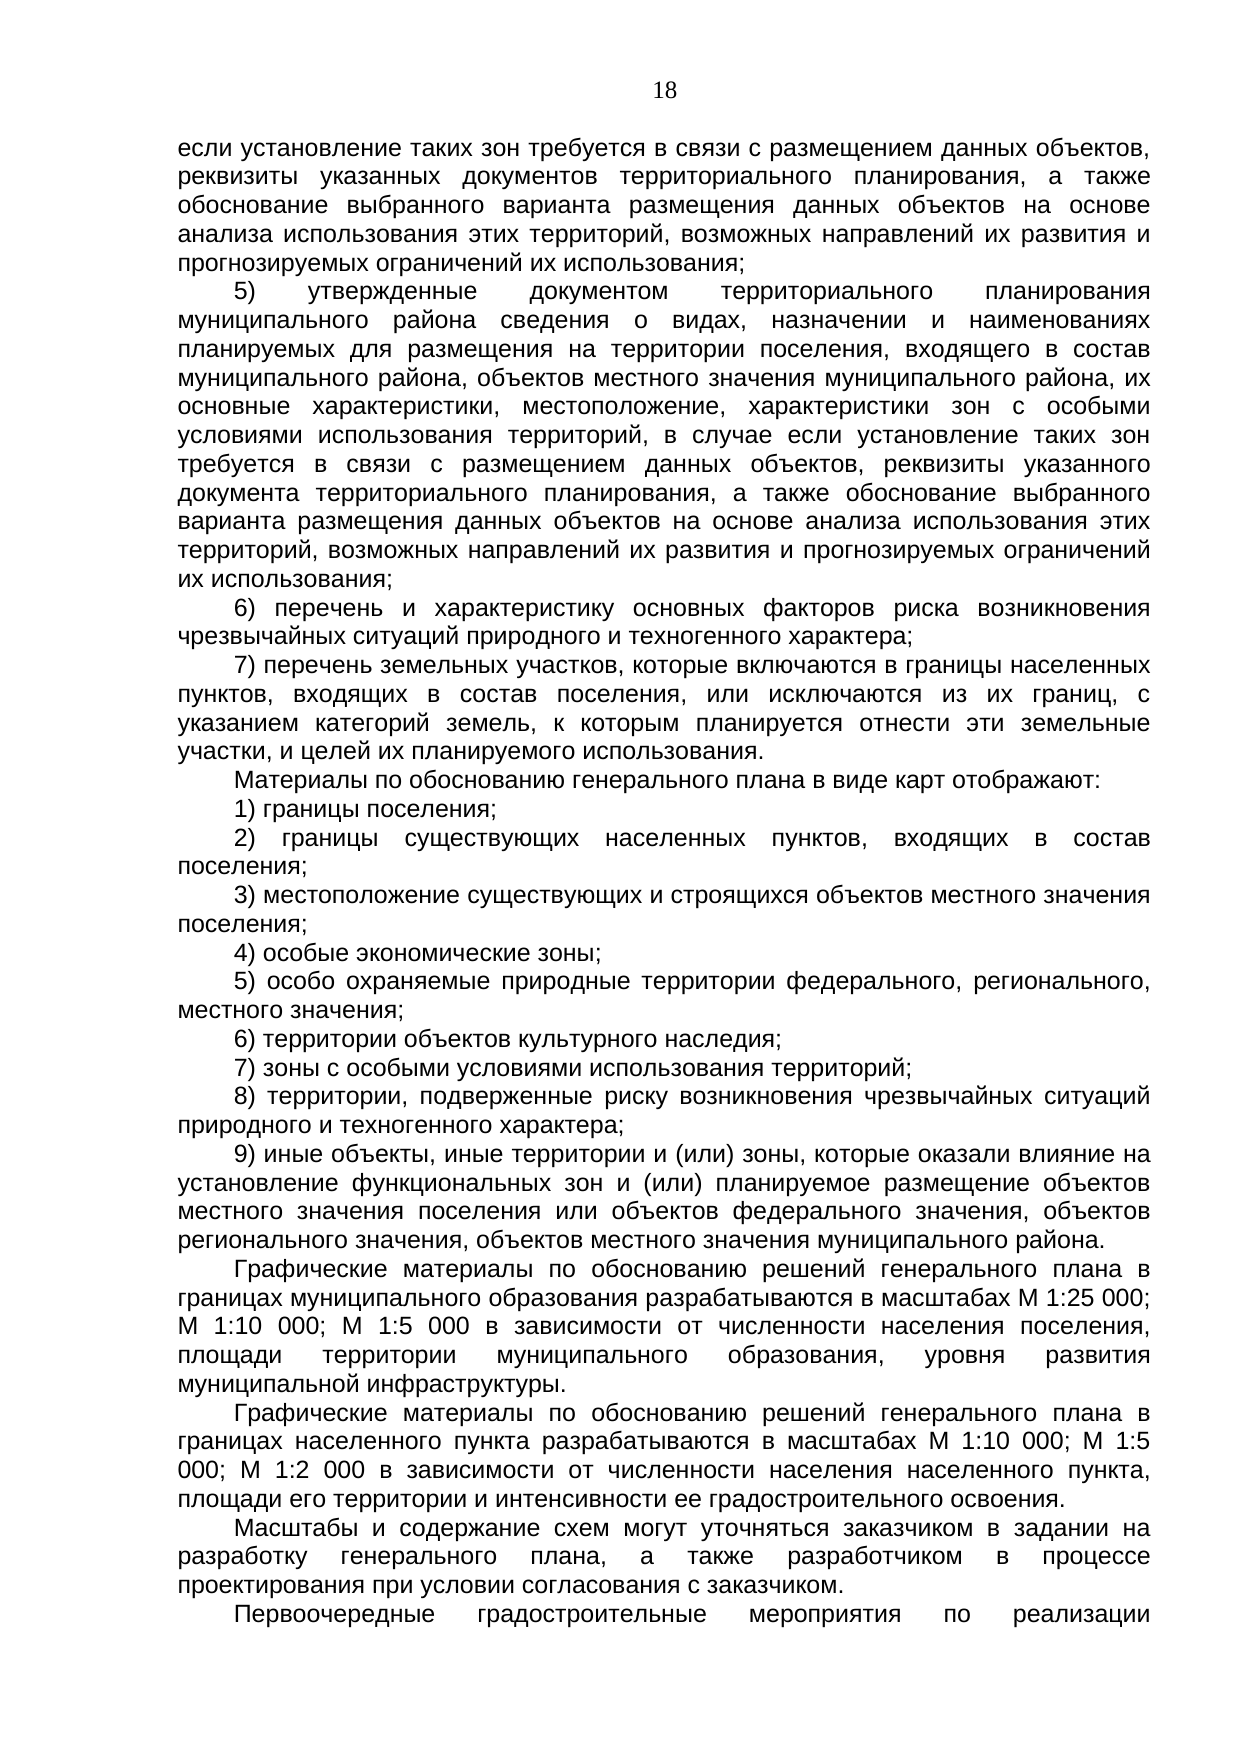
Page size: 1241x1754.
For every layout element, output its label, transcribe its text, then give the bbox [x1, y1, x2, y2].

text 6) территории объектов культурного наследия; [177, 1024, 1152, 1052]
text 5) особо охраняемые природные территории федерального, регионального, местного значения; [177, 966, 1152, 1024]
text 6) перечень и характеристику основных факторов риска возникновения чрезвычайных ситуаций природного и техногенного характера; [177, 592, 1152, 650]
text 7) зоны с особыми условиями использования территорий; [177, 1052, 1152, 1081]
text 2) границы существующих населенных пунктов, входящих в состав поселения; [177, 822, 1152, 880]
text 5) утвержденные документом территориального планирования муниципального района сведения о видах, назначении и наименованиях планируемых для размещения на территории поселения, входящего в состав муниципального района, объектов местного значения муниципального района, их основные характеристики, местоположение, характеристики зон с особыми условиями использования территорий, в случае если установление таких зон требуется в связи с размещением данных объектов, реквизиты указанного документа территориального планирования, а также обоснование выбранного варианта размещения данных объектов на основе анализа использования этих территорий, возможных направлений их развития и прогнозируемых ограничений их использования; [177, 276, 1152, 592]
text 9) иные объекты, иные территории и (или) зоны, которые оказали влияние на установление функциональных зон и (или) планируемое размещение объектов местного значения поселения или объектов федерального значения, объектов регионального значения, объектов местного значения муниципального района. [177, 1139, 1152, 1254]
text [177, 132, 1152, 276]
text Масштабы и содержание схем могут уточняться заказчиком в задании на разработку генерального плана, а также разработчиком в процессе проектирования при условии согласования с заказчиком. [177, 1512, 1152, 1599]
text 1) границы поселения; [177, 794, 1152, 822]
text 7) перечень земельных участков, которые включаются в границы населенных пунктов, входящих в состав поселения, или исключаются из их границ, с указанием категорий земель, к которым планируется отнести эти земельные участки, и целей их планируемого использования. [177, 650, 1152, 765]
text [177, 1599, 1152, 1627]
text Графические материалы по обоснованию решений генерального плана в границах населенного пункта разрабатываются в масштабах М 1:10 000; М 1:5 000; М 1:2 000 в зависимости от численности населения населенного пункта, площади его территории и интенсивности ее градостроительного освоения. [177, 1397, 1152, 1512]
text 3) местоположение существующих и строящихся объектов местного значения поселения; [177, 880, 1152, 937]
text 8) территории, подверженные риску возникновения чрезвычайных ситуаций природного и техногенного характера; [177, 1081, 1152, 1139]
text Графические материалы по обоснованию решений генерального плана в границах муниципального образования разрабатываются в масштабах М 1:25 000; М 1:10 000; М 1:5 000 в зависимости от численности населения поселения, площади территории муниципального образования, уровня развития муниципальной инфраструктуры. [177, 1254, 1152, 1397]
text 4) особые экономические зоны; [177, 937, 1152, 966]
text Материалы по обоснованию генерального плана в виде карт отображают: [177, 765, 1152, 794]
